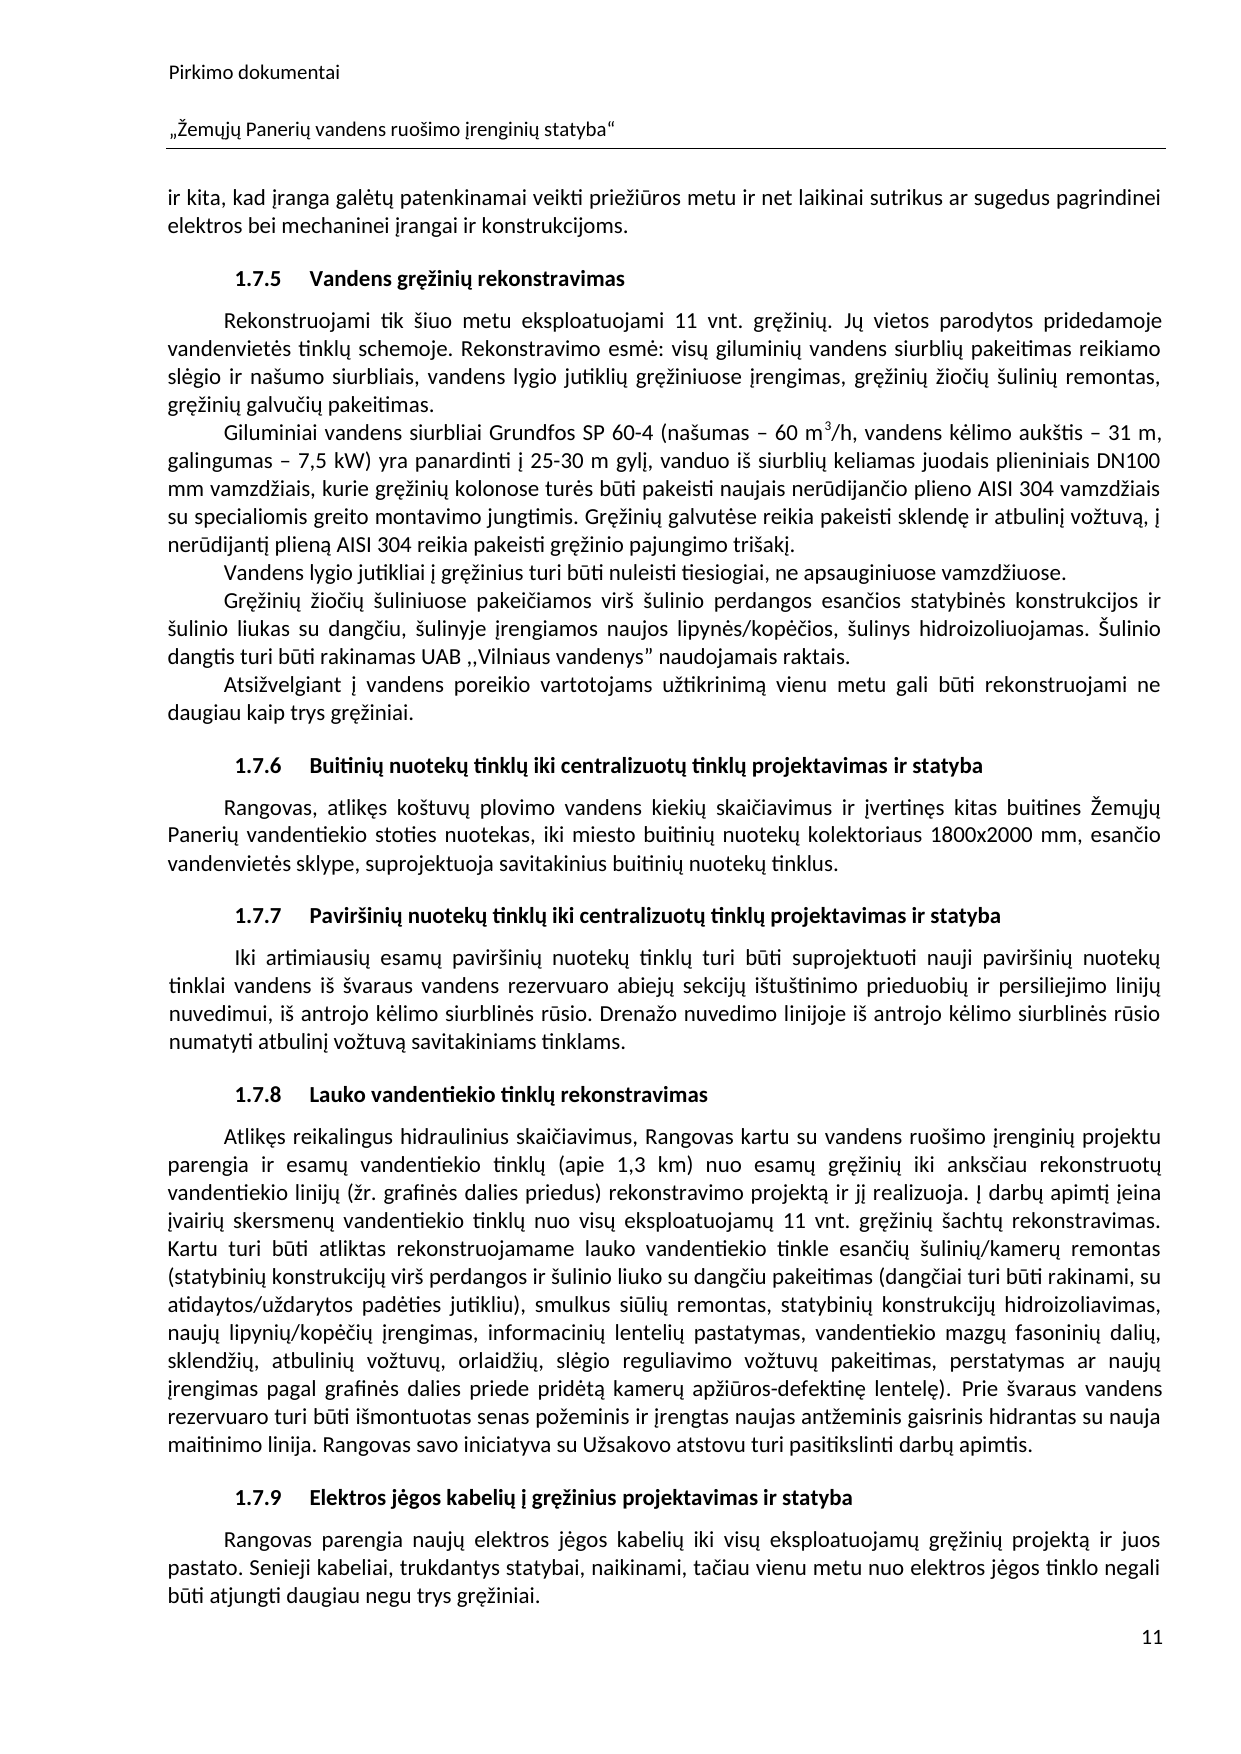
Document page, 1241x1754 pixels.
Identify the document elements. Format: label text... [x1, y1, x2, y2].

text Rangovas parengia naujų elektros jėgos kabelių iki visų eksploatuojamų gręžinių projektą ir juos pastato. Senieji kabeliai, trukdantys statybai, naikinami, tačiau vienu metu nuo elektros jėgos tinklo negali būti atjungti daugiau negu trys gręžiniai. [167, 1525, 1163, 1609]
text Giluminiai vandens siurbliai Grundfos SP 60-4 (našumas – 60 m3/h, vandens kėlimo aukštis – 31 m, galingumas – 7,5 kW) yra panardinti į 25-30 m gylį, vanduo iš siurblių keliamas juodais plieniniais DN100 mm vamzdžiais, kurie gręžinių kolonose turės būti pakeisti naujais nerūdijančio plieno AISI 304 vamzdžiais su specialiomis greito montavimo jungtimis. Gręžinių galvutėse reikia pakeisti sklendę ir atbulinį vožtuvą, į nerūdijantį plieną AISI 304 reikia pakeisti gręžinio pajungimo trišakį. [167, 418, 1163, 558]
text Atlikęs reikalingus hidraulinius skaičiavimus, Rangovas kartu su vandens ruošimo įrenginių projektu parengia ir esamų vandentiekio tinklų (apie 1,3 km) nuo esamų gręžinių iki anksčiau rekonstruotų vandentiekio linijų (žr. grafinės dalies priedus) rekonstravimo projektą ir jį realizuoja. Į darbų apimtį įeina įvairių skersmenų vandentiekio tinklų nuo visų eksploatuojamų 11 vnt. gręžinių šachtų rekonstravimas. Kartu turi būti atliktas rekonstruojamame lauko vandentiekio tinkle esančių šulinių/kamerų remontas (statybinių konstrukcijų virš perdangos ir šulinio liuko su dangčiu pakeitimas (dangčiai turi būti rakinami, su atidaytos/uždarytos padėties jutikliu), smulkus siūlių remontas, statybinių konstrukcijų hidroizoliavimas, naujų lipynių/kopėčių įrengimas, informacinių lentelių pastatymas, vandentiekio mazgų fasoninių dalių, sklendžių, atbulinių vožtuvų, orlaidžių, slėgio reguliavimo vožtuvų pakeitimas, perstatymas ar naujų įrengimas pagal grafinės dalies priede pridėtą kamerų apžiūros-defektinę lentelę). Prie švaraus vandens rezervuaro turi būti išmontuotas senas požeminis ir įrengtas naujas antžeminis gaisrinis hidrantas su nauja maitinimo linija. Rangovas savo iniciatyva su Užsakovo atstovu turi pasitikslinti darbų apimtis. [167, 1122, 1163, 1458]
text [167, 183, 1163, 239]
subtitle Lauko vandentiekio tinklų rekonstravimas [234, 1080, 1163, 1108]
subtitle Vandens gręžinių rekonstravimas [234, 264, 1163, 292]
text Vandens lygio jutikliai į gręžinius turi būti nuleisti tiesiogiai, ne apsauginiuose vamzdžiuose. [167, 558, 1163, 586]
text Atsižvelgiant į vandens poreikio vartotojams užtikrinimą vienu metu gali būti rekonstruojami ne daugiau kaip trys gręžiniai. [167, 670, 1163, 726]
subtitle Buitinių nuotekų tinklų iki centralizuotų tinklų projektavimas ir statyba [234, 751, 1163, 779]
text Rangovas, atlikęs koštuvų plovimo vandens kiekių skaičiavimus ir įvertinęs kitas buitines Žemųjų Panerių vandentiekio stoties nuotekas, iki miesto buitinių nuotekų kolektoriaus 1800x2000 mm, esančio vandenvietės sklype, suprojektuoja savitakinius buitinių nuotekų tinklus. [167, 793, 1163, 877]
text Iki artimiausių esamų paviršinių nuotekų tinklų turi būti suprojektuoti nauji paviršinių nuotekų tinklai vandens iš švaraus vandens rezervuaro abiejų sekcijų ištuštinimo prieduobių ir persiliejimo linijų nuvedimui, iš antrojo kėlimo siurblinės rūsio. Drenažo nuvedimo linijoje iš antrojo kėlimo siurblinės rūsio numatyti atbulinį vožtuvą savitakiniams tinklams. [169, 943, 1163, 1055]
subtitle Elektros jėgos kabelių į gręžinius projektavimas ir statyba [234, 1483, 1163, 1511]
subtitle Paviršinių nuotekų tinklų iki centralizuotų tinklų projektavimas ir statyba [234, 902, 1163, 930]
text Rekonstruojami tik šiuo metu eksploatuojami 11 vnt. gręžinių. Jų vietos parodytos pridedamoje vandenvietės tinklų schemoje. Rekonstravimo esmė: visų giluminių vandens siurblių pakeitimas reikiamo slėgio ir našumo siurbliais, vandens lygio jutiklių gręžiniuose įrengimas, gręžinių žiočių šulinių remontas, gręžinių galvučių pakeitimas. [167, 306, 1163, 418]
text Gręžinių žiočių šuliniuose pakeičiamos virš šulinio perdangos esančios statybinės konstrukcijos ir šulinio liukas su dangčiu, šulinyje įrengiamos naujos lipynės/kopėčios, šulinys hidroizoliuojamas. Šulinio dangtis turi būti rakinamas UAB ,,Vilniaus vandenys” naudojamais raktais. [167, 586, 1163, 670]
